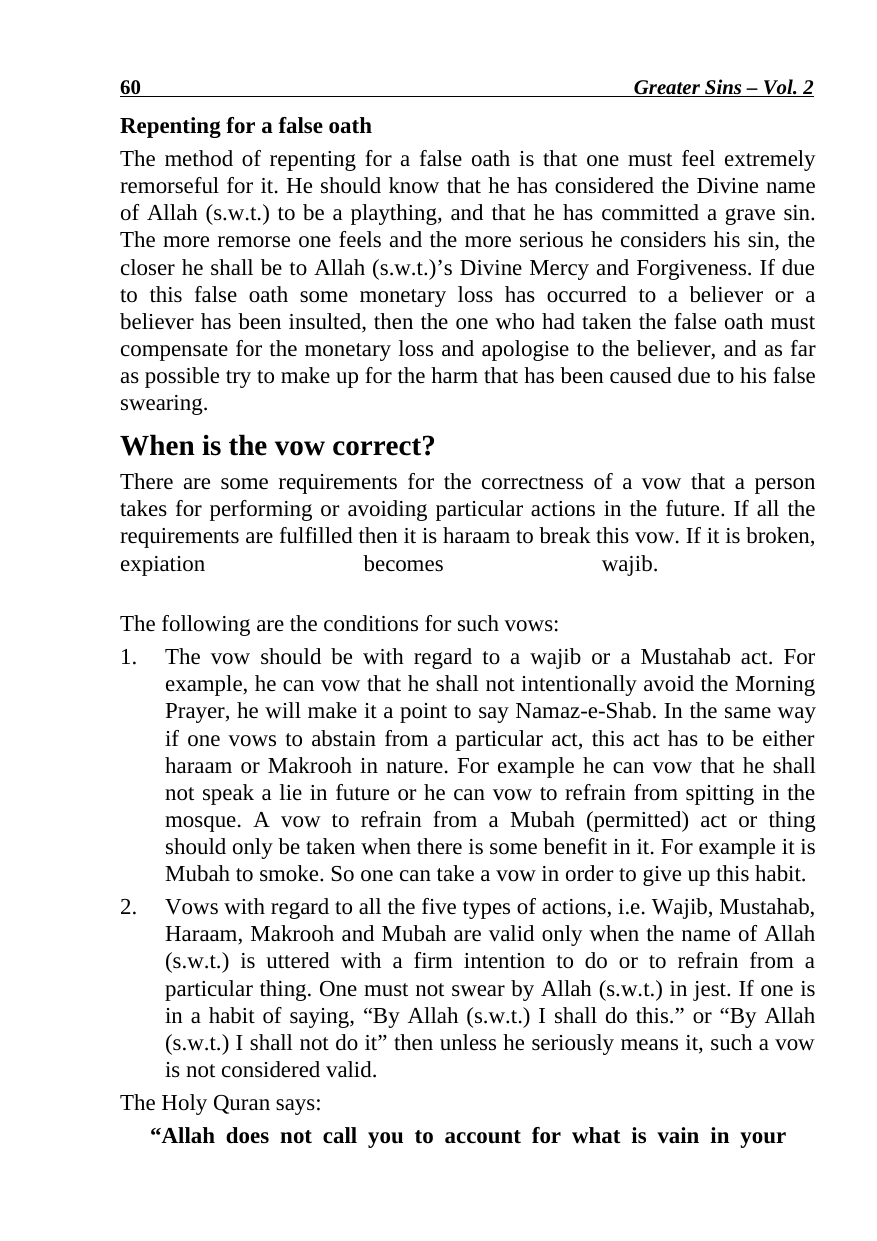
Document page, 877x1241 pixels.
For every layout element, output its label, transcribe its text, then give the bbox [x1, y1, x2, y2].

text 2. Vows with regard to all the five types of actions, i.e. Wajib, Mustahab, Haraam, Makrooh and Mubah are valid only when the name of Allah (s.w.t.) is uttered with a firm intention to do or to refrain from a particular thing. One must not swear by Allah (s.w.t.) in jest. If one is in a habit of saying, “By Allah (s.w.t.) I shall do this.” or “By Allah (s.w.t.) I shall not do it” then unless he seriously means it, such a vow is not considered valid. [120, 893, 817, 1083]
subtitle Repenting for a false oath [120, 112, 817, 139]
text There are some requirements for the correctness of a vow that a person takes for performing or avoiding particular actions in the future. If all the requirements are fulfilled then it is haraam to break this vow. If it is broken, expiation becomes wajib. [120, 468, 817, 603]
subtitle When is the vow correct? [120, 428, 817, 462]
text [150, 1122, 787, 1149]
text The method of repenting for a false oath is that one must feel extremely remorseful for it. He should know that he has considered the Divine name of Allah (s.w.t.) to be a plaything, and that he has committed a grave sin. The more remorse one feels and the more serious he considers his sin, the closer he shall be to Allah (s.w.t.)’s Divine Mercy and Forgiveness. If due to this false oath some monetary loss has occurred to a believer or a believer has been insulted, then the one who had taken the false oath must compensate for the monetary loss and apologise to the believer, and as far as possible try to make up for the harm that has been caused due to his false swearing. [120, 145, 817, 416]
text The Holy Quran says: [120, 1089, 817, 1116]
text The following are the conditions for such vows: [120, 610, 817, 637]
text 1. The vow should be with regard to a wajib or a Mustahab act. For example, he can vow that he shall not intentionally avoid the Morning Prayer, he will make it a point to say Namaz-e-Shab. In the same way if one vows to abstain from a particular act, this act has to be either haraam or Makrooh in nature. For example he can vow that he shall not speak a lie in future or he can vow to refrain from spitting in the mosque. A vow to refrain from a Mubah (permitted) act or thing should only be taken when there is some benefit in it. For example it is Mubah to smoke. So one can take a vow in order to give up this habit. [120, 643, 817, 887]
